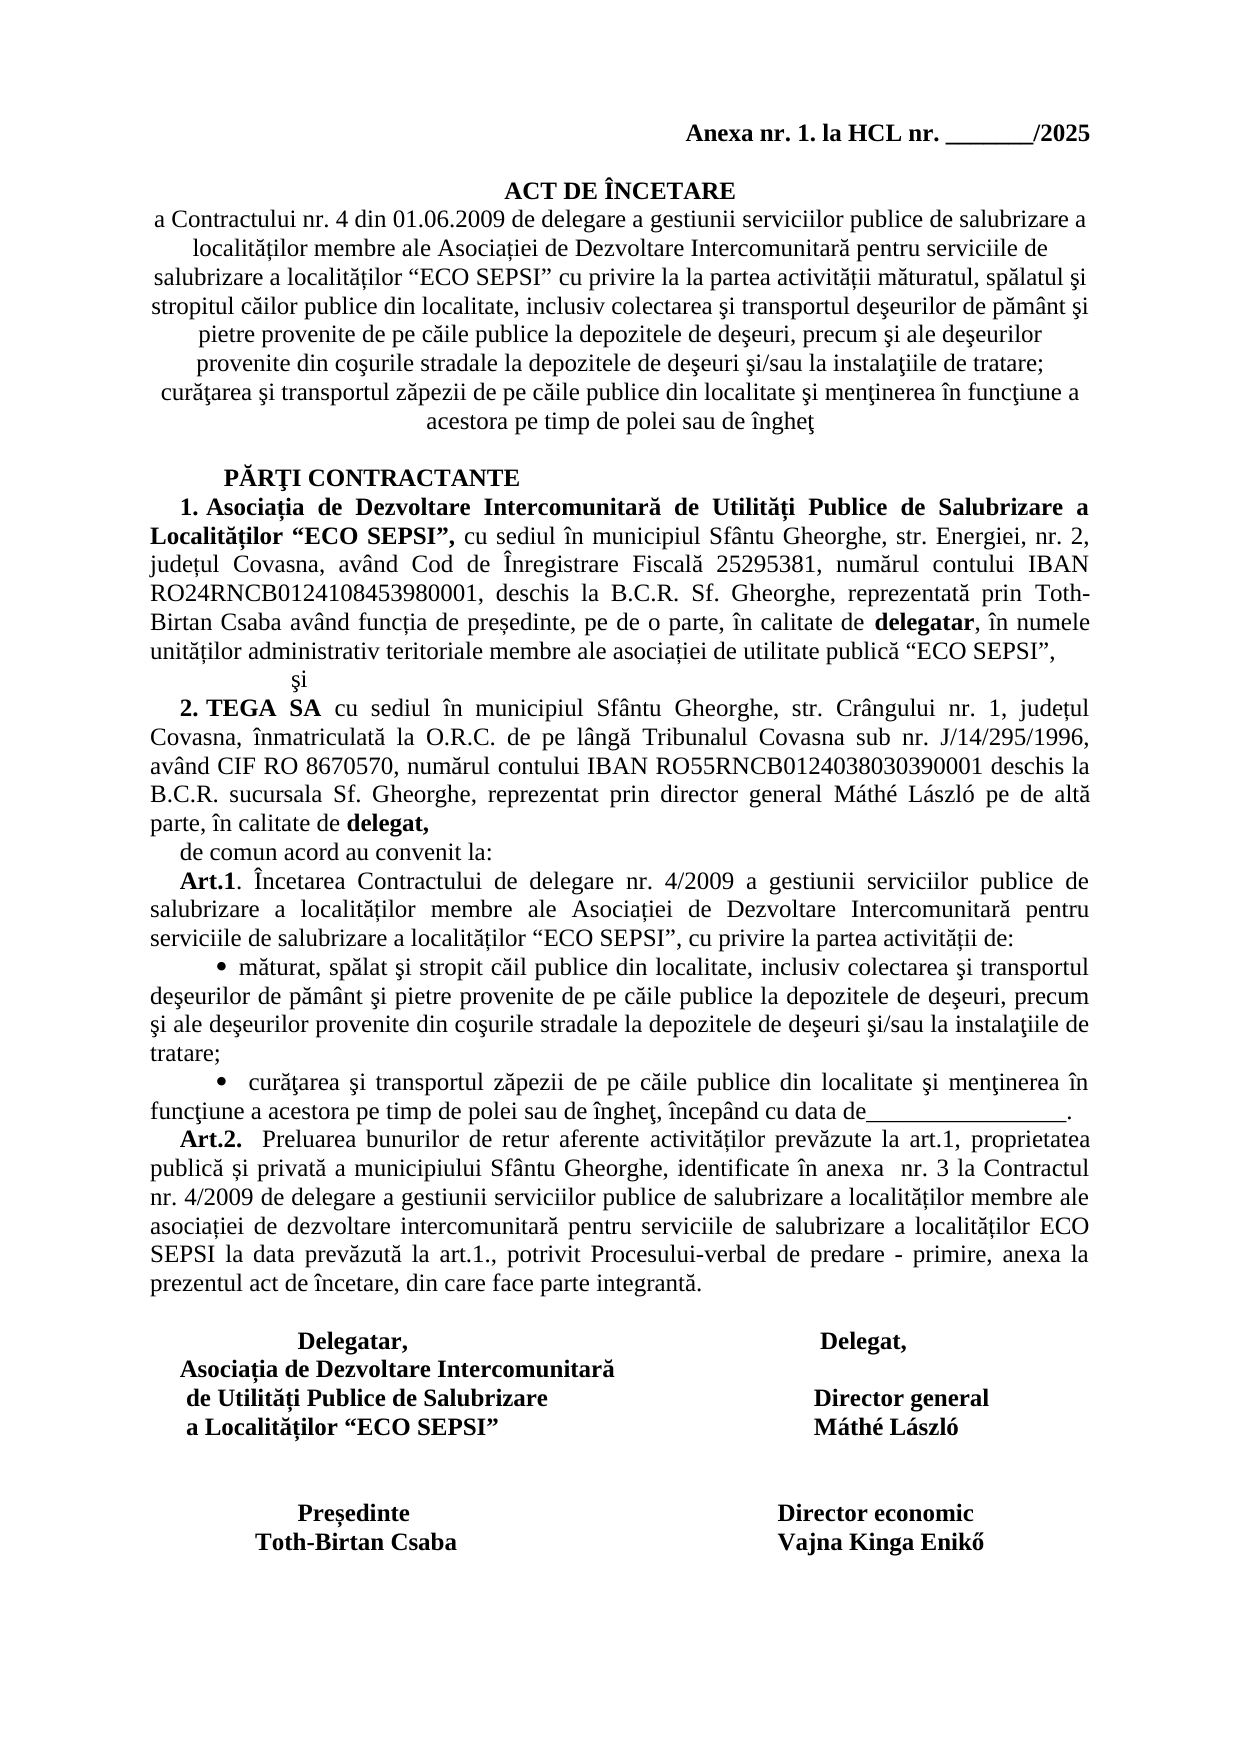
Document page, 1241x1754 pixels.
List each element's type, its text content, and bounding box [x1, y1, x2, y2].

text a Contractului nr. 4 din 01.06.2009 de delegare a gestiunii serviciilor publice de salubrizare a localităților membre ale Asociației de Dezvoltare Intercomunitară pentru serviciile de salubrizare a localităților “ECO SEPSI” cu privire la la partea activității măturatul, spălatul şi stropitul căilor publice din localitate, inclusiv colectarea şi transportul deşeurilor de pământ şi pietre provenite de pe căile publice la depozitele de deşeuri, precum şi ale deşeurilor provenite din coşurile stradale la depozitele de deşeuri şi/sau la instalaţiile de tratare; curăţarea şi transportul zăpezii de pe căile publice din localitate şi menţinerea în funcţiune a acestora pe timp de polei sau de îngheţ [150, 204, 1090, 434]
text Asociația de Dezvoltare Intercomunitară [179, 1354, 1090, 1383]
text a Localităților “ECO SEPSI” Máthé László [179, 1412, 1090, 1441]
text de comun acord au convenit la: [150, 837, 1090, 866]
text ACT DE ÎNCETARE [150, 176, 1090, 204]
text Președinte Director economic [150, 1498, 1090, 1527]
list măturat, spălat şi stropit căil publice din localitate, inclusiv colectarea şi transportul deşeurilor de pământ şi pietre provenite de pe căile publice la depozitele de deşeuri, precum şi ale deşeurilor provenite din coşurile stradale la depozitele de deşeuri şi/sau la instalaţiile de tratare; [150, 952, 1090, 1067]
list TEGA SA cu sediul în municipiul Sfântu Gheorghe, str. Crângului nr. 1, județul Covasna, înmatriculată la O.R.C. de pe lângă Tribunalul Covasna sub nr. J/14/295/1996, având CIF RO 8670570, numărul contului IBAN RO55RNCB0124038030390001 deschis la B.C.R. sucursala Sf. Gheorghe, reprezentat prin director general Máthé László pe de altă parte, în calitate de delegat, [150, 693, 1090, 837]
list Asociația de Dezvoltare Intercomunitară de Utilități Publice de Salubrizare a Localităților “ECO SEPSI”, cu sediul în municipiul Sfântu Gheorghe, str. Energiei, nr. 2, județul Covasna, având Cod de Înregistrare Fiscală 25295381, numărul contului IBAN RO24RNCB0124108453980001, deschis la B.C.R. Sf. Gheorghe, reprezentată prin Toth-Birtan Csaba având funcția de președinte, pe de o parte, în calitate de delegatar, în numele unităților administrativ teritoriale membre ale asociației de utilitate publică “ECO SEPSI”, [150, 492, 1090, 664]
text de Utilități Publice de Salubrizare Director general [179, 1383, 1090, 1412]
text Art.1. Încetarea Contractului de delegare nr. 4/2009 a gestiunii serviciilor publice de salubrizare a localităților membre ale Asociației de Dezvoltare Intercomunitară pentru serviciile de salubrizare a localităților “ECO SEPSI”, cu privire la partea activității de: [150, 866, 1090, 952]
text PĂRŢI CONTRACTANTE [150, 463, 1090, 492]
text Delegatar, Delegat, [150, 1326, 1090, 1354]
text Toth-Birtan Csaba Vajna Kinga Enikő [150, 1527, 1090, 1556]
text Art.2. Preluarea bunurilor de retur aferente activităților prevăzute la art.1, proprietatea publică și privată a municipiului Sfântu Gheorghe, identificate în anexa nr. 3 la Contractul nr. 4/2009 de delegare a gestiunii serviciilor publice de salubrizare a localităților membre ale asociației de dezvoltare intercomunitară pentru serviciile de salubrizare a localităților ECO SEPSI la data prevăzută la art.1., potrivit Procesului-verbal de predare - primire, anexa la prezentul act de încetare, din care face parte integrantă. [150, 1124, 1090, 1297]
text Anexa nr. 1. la HCL nr. _______/2025 [150, 118, 1090, 147]
list curăţarea şi transportul zăpezii de pe căile publice din localitate şi menţinerea în funcţiune a acestora pe timp de polei sau de îngheţ, începând cu data de________________. [150, 1067, 1090, 1124]
text şi [261, 664, 1090, 693]
